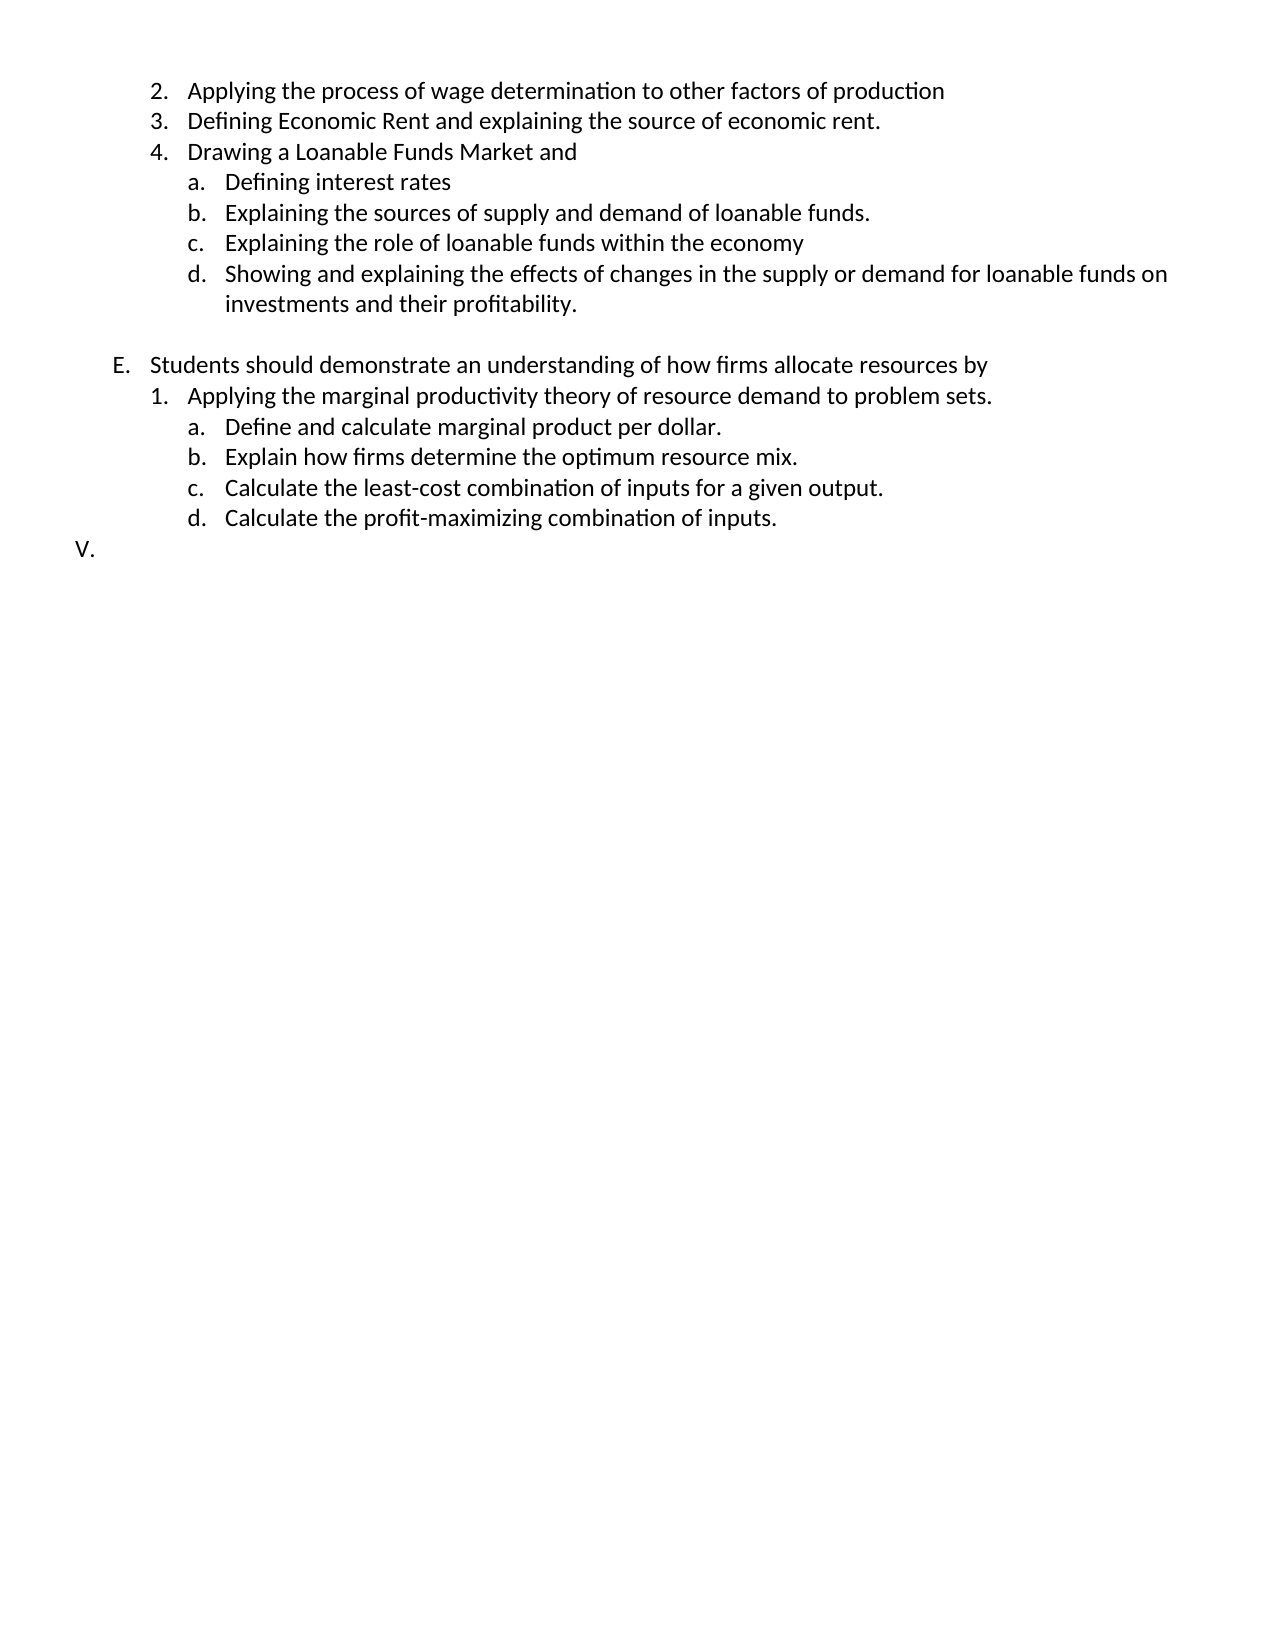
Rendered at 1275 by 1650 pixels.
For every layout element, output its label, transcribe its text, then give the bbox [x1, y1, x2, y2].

list Showing and explaining the effects of changes in the supply or demand for loanable funds on investments and their profitability. [187, 258, 1200, 319]
list Explain how firms determine the optimum resource mix. [187, 441, 1200, 472]
list Calculate the profit-maximizing combination of inputs. [187, 502, 1200, 533]
list Calculate the least-cost combination of inputs for a given output. [187, 472, 1200, 502]
list Define and calculate marginal product per dollar. [187, 411, 1200, 441]
list Students should demonstrate an understanding of how firms allocate resources by [112, 350, 1200, 380]
list Defining interest rates [187, 167, 1200, 197]
list Explaining the role of loanable funds within the economy [187, 228, 1200, 258]
list Applying the process of wage determination to other factors of production [150, 75, 1200, 106]
list Explaining the sources of supply and demand of loanable funds. [187, 197, 1200, 228]
list Drawing a Loanable Funds Market and [150, 136, 1200, 167]
list Defining Economic Rent and explaining the source of economic rent. [150, 106, 1200, 136]
list Applying the marginal productivity theory of resource demand to problem sets. [150, 380, 1200, 411]
